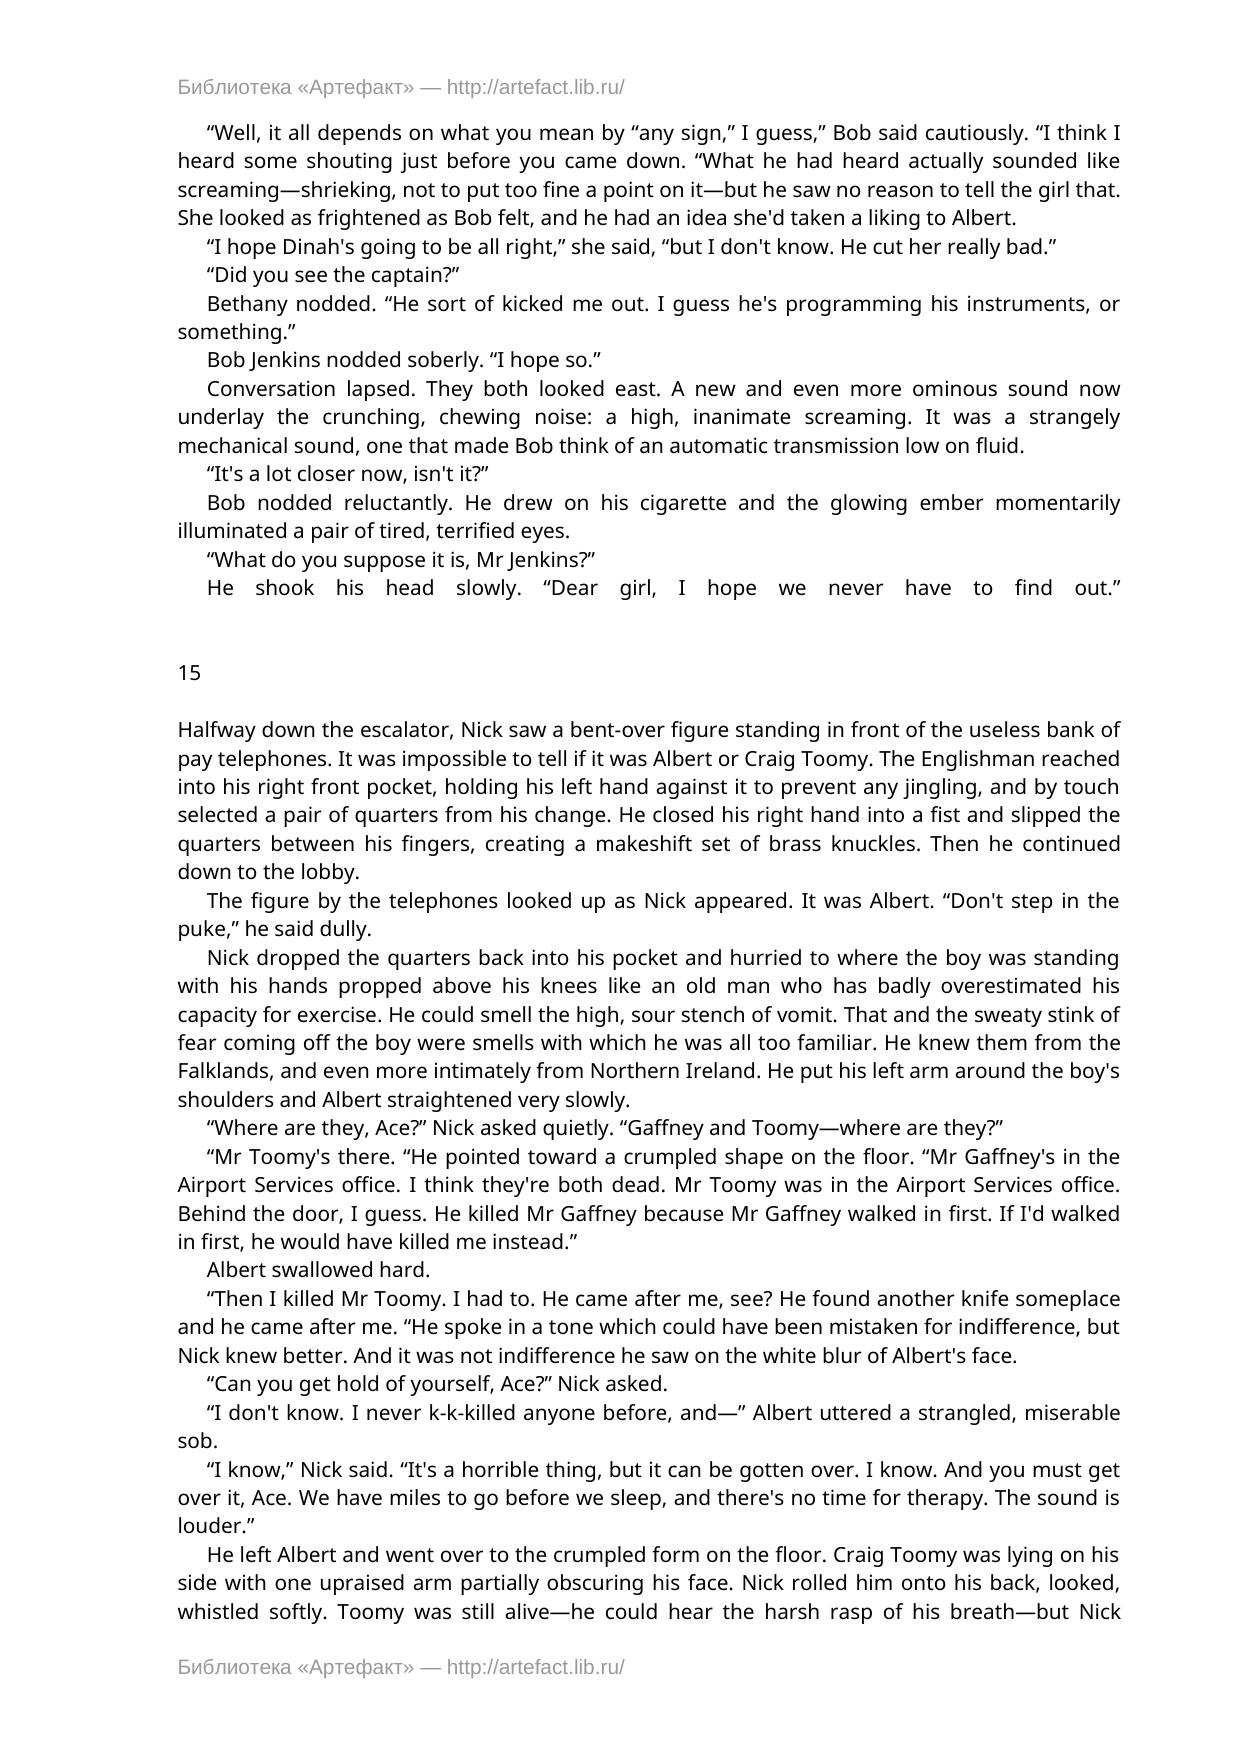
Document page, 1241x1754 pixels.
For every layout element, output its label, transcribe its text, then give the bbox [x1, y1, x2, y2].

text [177, 1540, 1122, 1625]
text Conversation lapsed. They both looked east. A new and even more ominous sound now underlay the crunching, chewing noise: a high, inanimate screaming. It was a strangely mechanical sound, one that made Bob think of an automatic transmission low on fluid. [177, 374, 1122, 459]
text “Did you see the captain?” [177, 260, 1122, 289]
text “I know,” Nick said. “It's a horrible thing, but it can be gotten over. I know. And you must get over it, Ace. We have miles to go before we sleep, and there's no time for therapy. The sound is louder.” [177, 1455, 1122, 1540]
text “Can you get hold of yourself, Ace?” Nick asked. [177, 1369, 1122, 1398]
text He shook his head slowly. “Dear girl, I hope we never have to find out.” 15 Halfway down the escalator, Nick saw a bent-over figure standing in front of the useless bank of pay telephones. It was impossible to tell if it was Albert or Craig Toomy. The Englishman reached into his right front pocket, holding his left hand against it to prevent any jingling, and by touch selected a pair of quarters from his change. He closed his right hand into a fist and slipped the quarters between his fingers, creating a makeshift set of brass knuckles. Then he continued down to the lobby. [177, 573, 1122, 886]
text “I hope Dinah's going to be all right,” she said, “but I don't know. He cut her really bad.” [177, 232, 1122, 260]
text “Then I killed Mr Toomy. I had to. He came after me, see? He found another knife someplace and he came after me. “He spoke in a tone which could have been mistaken for indifference, but Nick knew better. And it was not indifference he saw on the white blur of Albert's face. [177, 1284, 1122, 1369]
text Bob nodded reluctantly. He drew on his cigarette and the glowing ember momentarily illuminated a pair of tired, terrified eyes. [177, 488, 1122, 545]
text Bethany nodded. “He sort of kicked me out. I guess he's programming his instruments, or something.” [177, 289, 1122, 346]
text Bob Jenkins nodded soberly. “I hope so.” [177, 346, 1122, 374]
text “It's a lot closer now, isn't it?” [177, 459, 1122, 488]
text “Mr Toomy's there. “He pointed toward a crumpled shape on the floor. “Mr Gaffney's in the Airport Services office. I think they're both dead. Mr Toomy was in the Airport Services office. Behind the door, I guess. He killed Mr Gaffney because Mr Gaffney walked in first. If I'd walked in first, he would have killed me instead.” [177, 1142, 1122, 1256]
text The figure by the telephones looked up as Nick appeared. It was Albert. “Don't step in the puke,” he said dully. [177, 886, 1122, 943]
text Albert swallowed hard. [177, 1256, 1122, 1284]
text “Where are they, Ace?” Nick asked quietly. “Gaffney and Toomy—where are they?” [177, 1113, 1122, 1142]
text “Well, it all depends on what you mean by “any sign,” I guess,” Bob said cautiously. “I think I heard some shouting just before you came down. “What he had heard actually sounded like screaming—shrieking, not to put too fine a point on it—but he saw no reason to tell the girl that. She looked as frightened as Bob felt, and he had an idea she'd taken a liking to Albert. [177, 118, 1122, 232]
text Nick dropped the quarters back into his pocket and hurried to where the boy was standing with his hands propped above his knees like an old man who has badly overestimated his capacity for exercise. He could smell the high, sour stench of vomit. That and the sweaty stink of fear coming off the boy were smells with which he was all too familiar. He knew them from the Falklands, and even more intimately from Northern Ireland. He put his left arm around the boy's shoulders and Albert straightened very slowly. [177, 943, 1122, 1113]
text “I don't know. I never k-k-killed anyone before, and—” Albert uttered a strangled, miserable sob. [177, 1398, 1122, 1455]
text “What do you suppose it is, Mr Jenkins?” [177, 545, 1122, 573]
